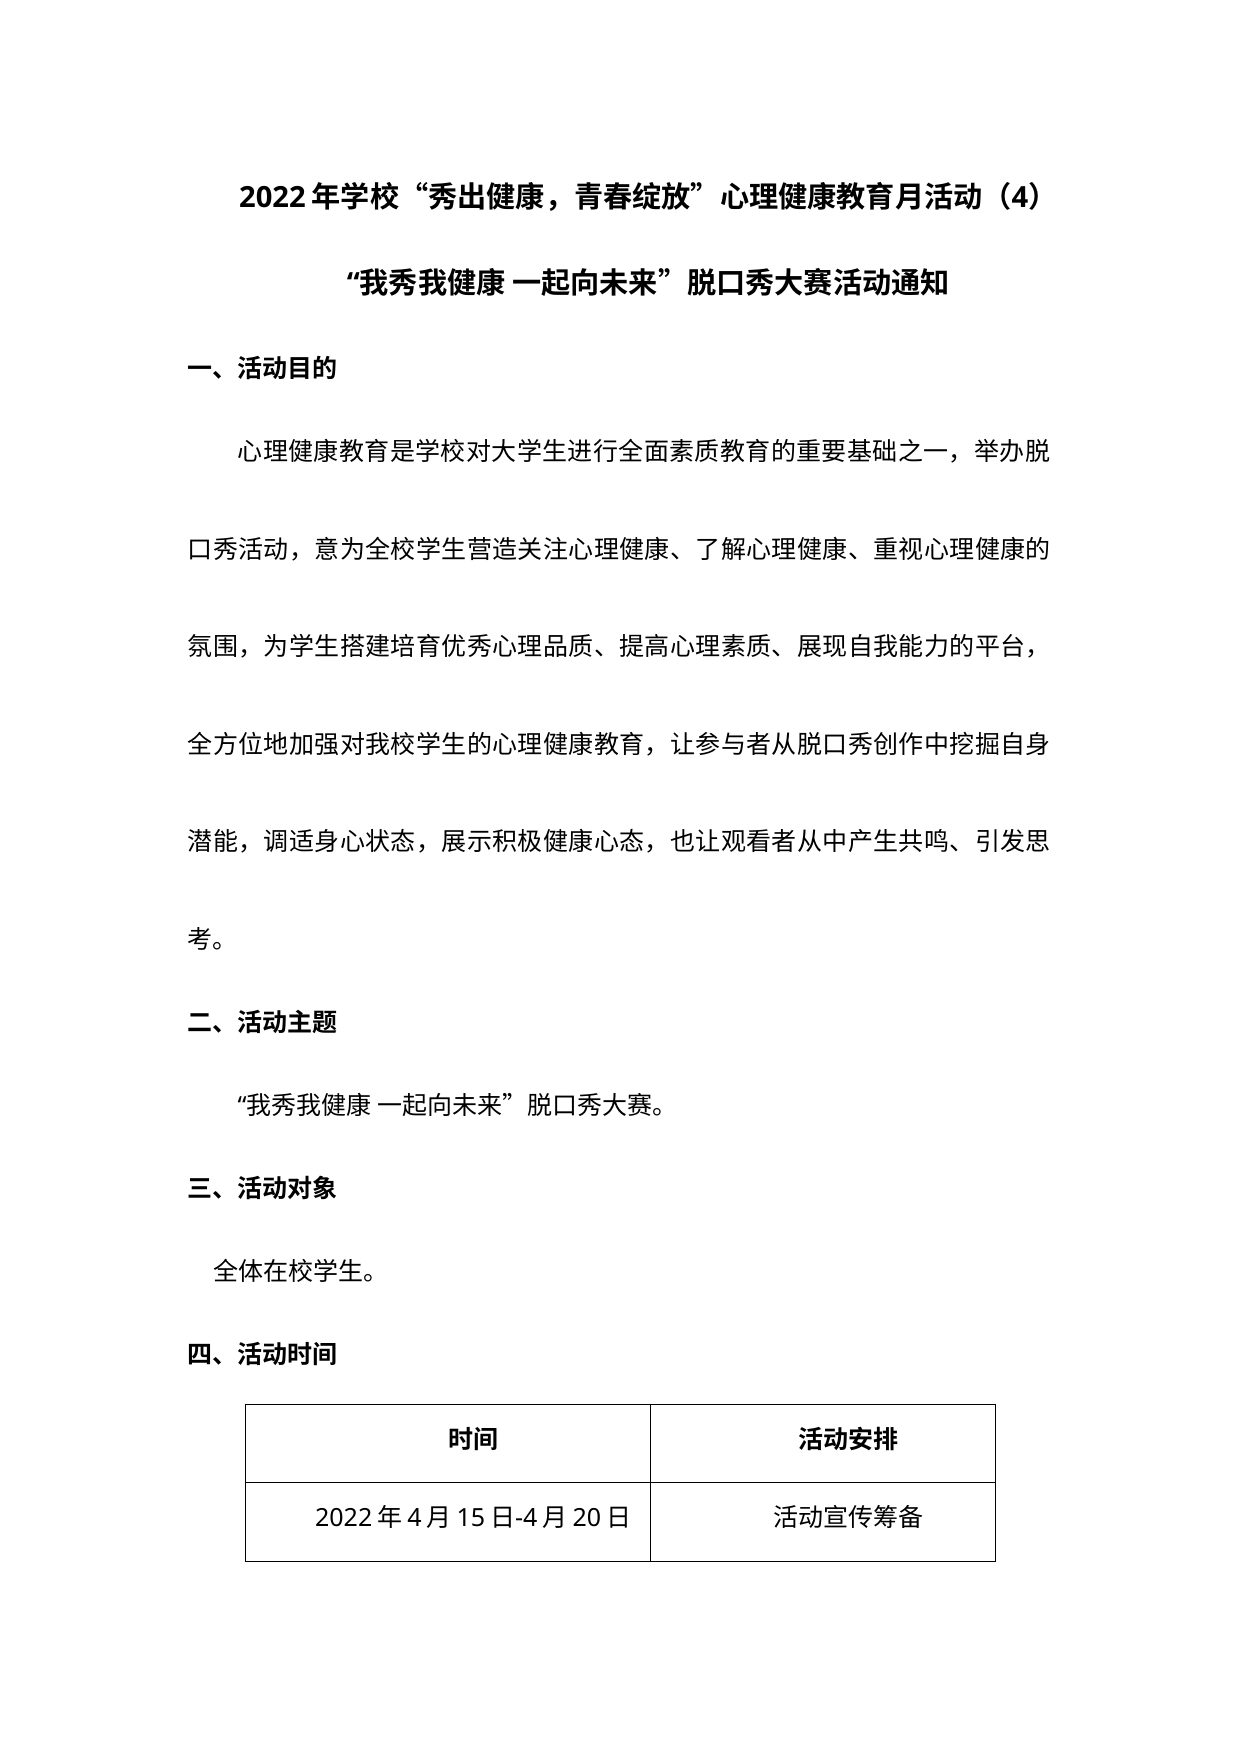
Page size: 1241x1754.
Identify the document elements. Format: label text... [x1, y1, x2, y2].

table_header 活动安排 [651, 1405, 995, 1482]
table_header 时间 [246, 1405, 650, 1482]
text 四、活动时间 [187, 1321, 1053, 1386]
text 全体在校学生。 [187, 1237, 1053, 1302]
text 一、活动目的 [187, 334, 1053, 399]
table_cell 活动宣传筹备 [651, 1483, 995, 1561]
text 二、活动主题 [187, 988, 1053, 1053]
text 2022年学校“秀出健康，青春绽放”心理健康教育月活动（4） [169, 162, 1069, 227]
text 三、活动对象 [187, 1154, 1053, 1219]
text “我秀我健康 一起向未来”脱口秀大赛活动通知 [169, 248, 1069, 313]
text 心理健康教育是学校对大学生进行全面素质教育的重要基础之一，举办脱口秀活动，意为全校学生营造关注心理健康、了解心理健康、重视心理健康的氛围，为学生搭建培育优秀心理品质、提高心理素质、展现自我能力的平台，全方位地加强对我校学生的心理健康教育，让参与者从脱口秀创作中挖掘自身潜能，调适身心状态，展示积极健康心态，也让观看者从中产生共鸣、引发思考。 [187, 417, 1053, 970]
text “我秀我健康 一起向未来”脱口秀大赛。 [187, 1071, 1053, 1136]
table_cell 2022年4月15日-4月20日 [246, 1483, 650, 1561]
